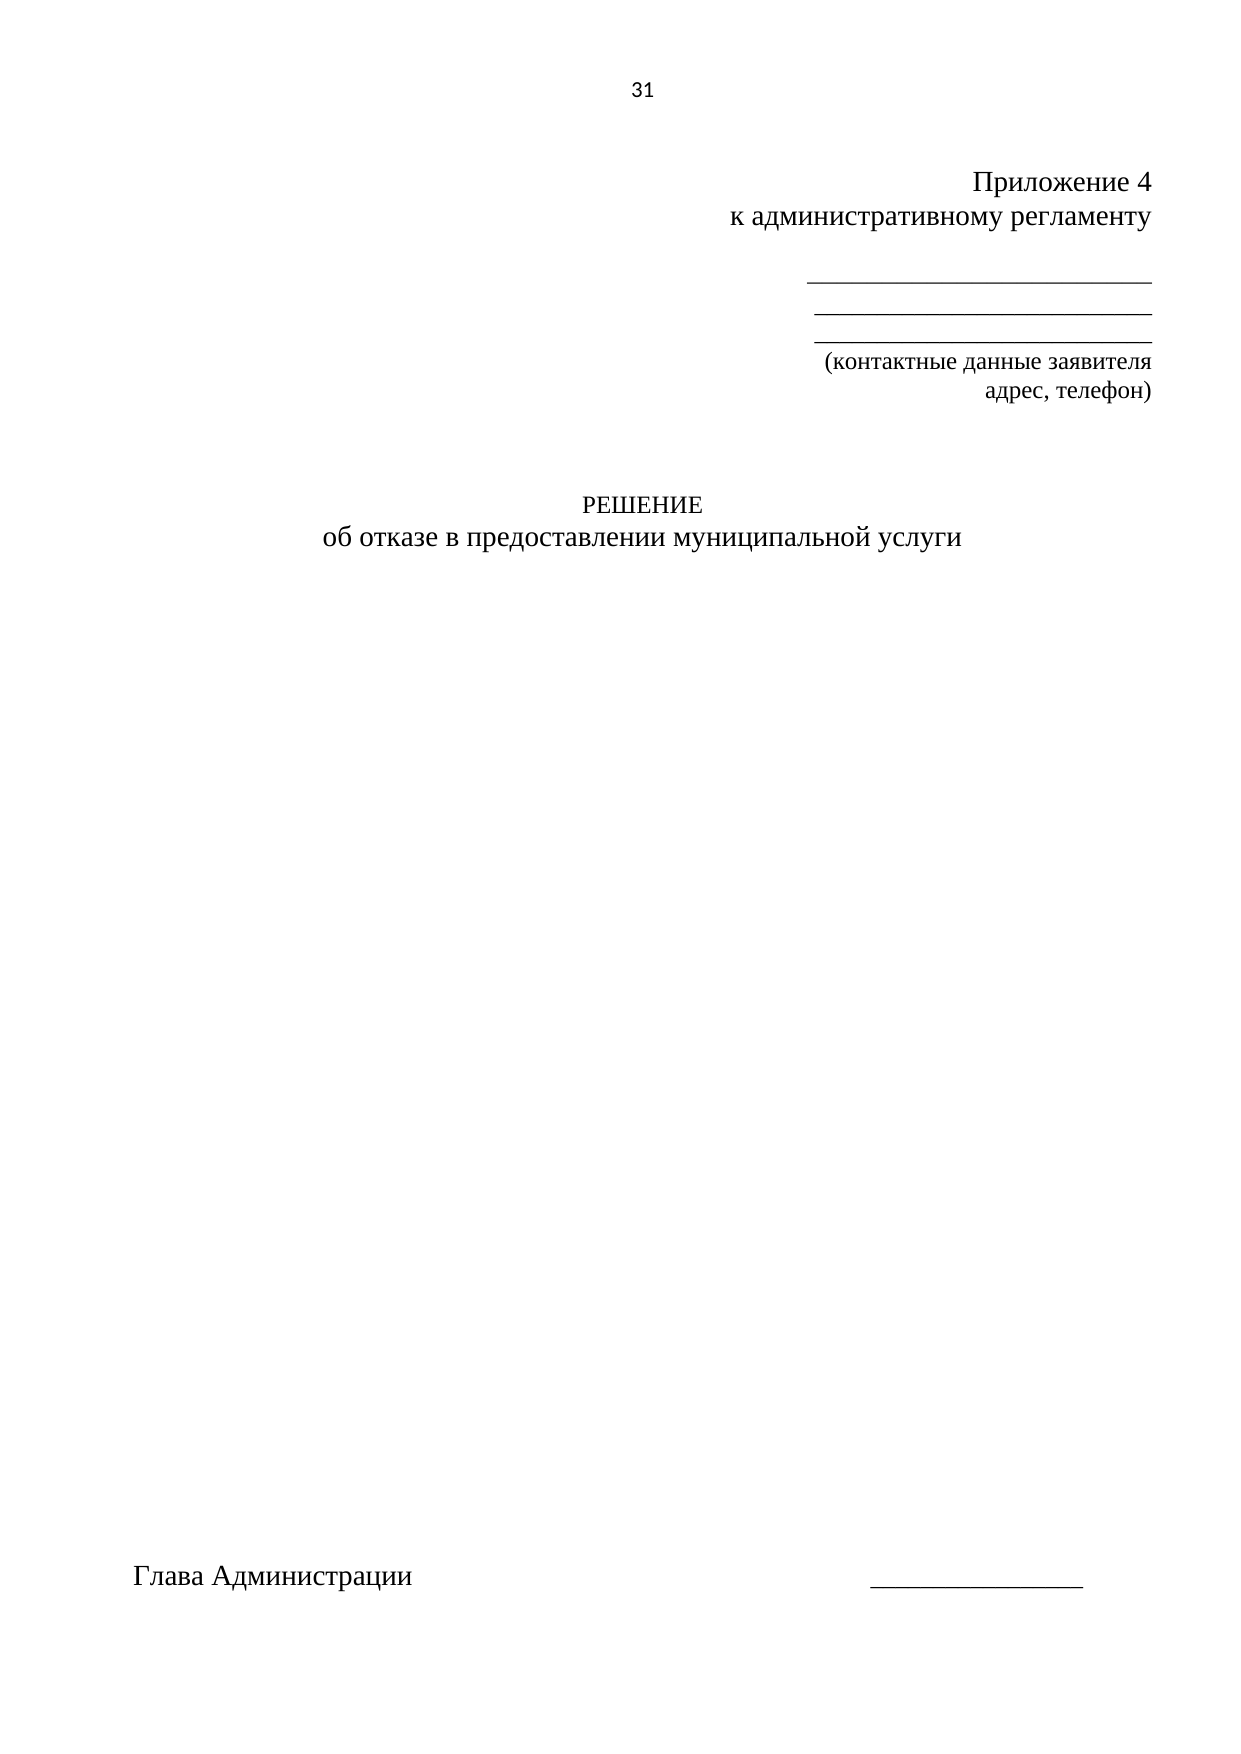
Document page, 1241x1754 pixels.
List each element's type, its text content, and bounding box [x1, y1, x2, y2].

text адрес, телефон) [133, 375, 1152, 404]
text (контактные данные заявителя [133, 346, 1152, 375]
text ___________________________ [133, 289, 1152, 317]
text РЕШЕНИЕ [133, 490, 1152, 519]
text Глава Администрации _________________ [133, 1558, 1152, 1592]
text ___________________________ [133, 317, 1152, 346]
list к административному регламенту [133, 198, 1152, 232]
text _______________________ [133, 260, 1152, 289]
text об отказе в предоставлении муниципальной услуги [133, 519, 1152, 552]
list Приложение 4 [133, 164, 1152, 198]
